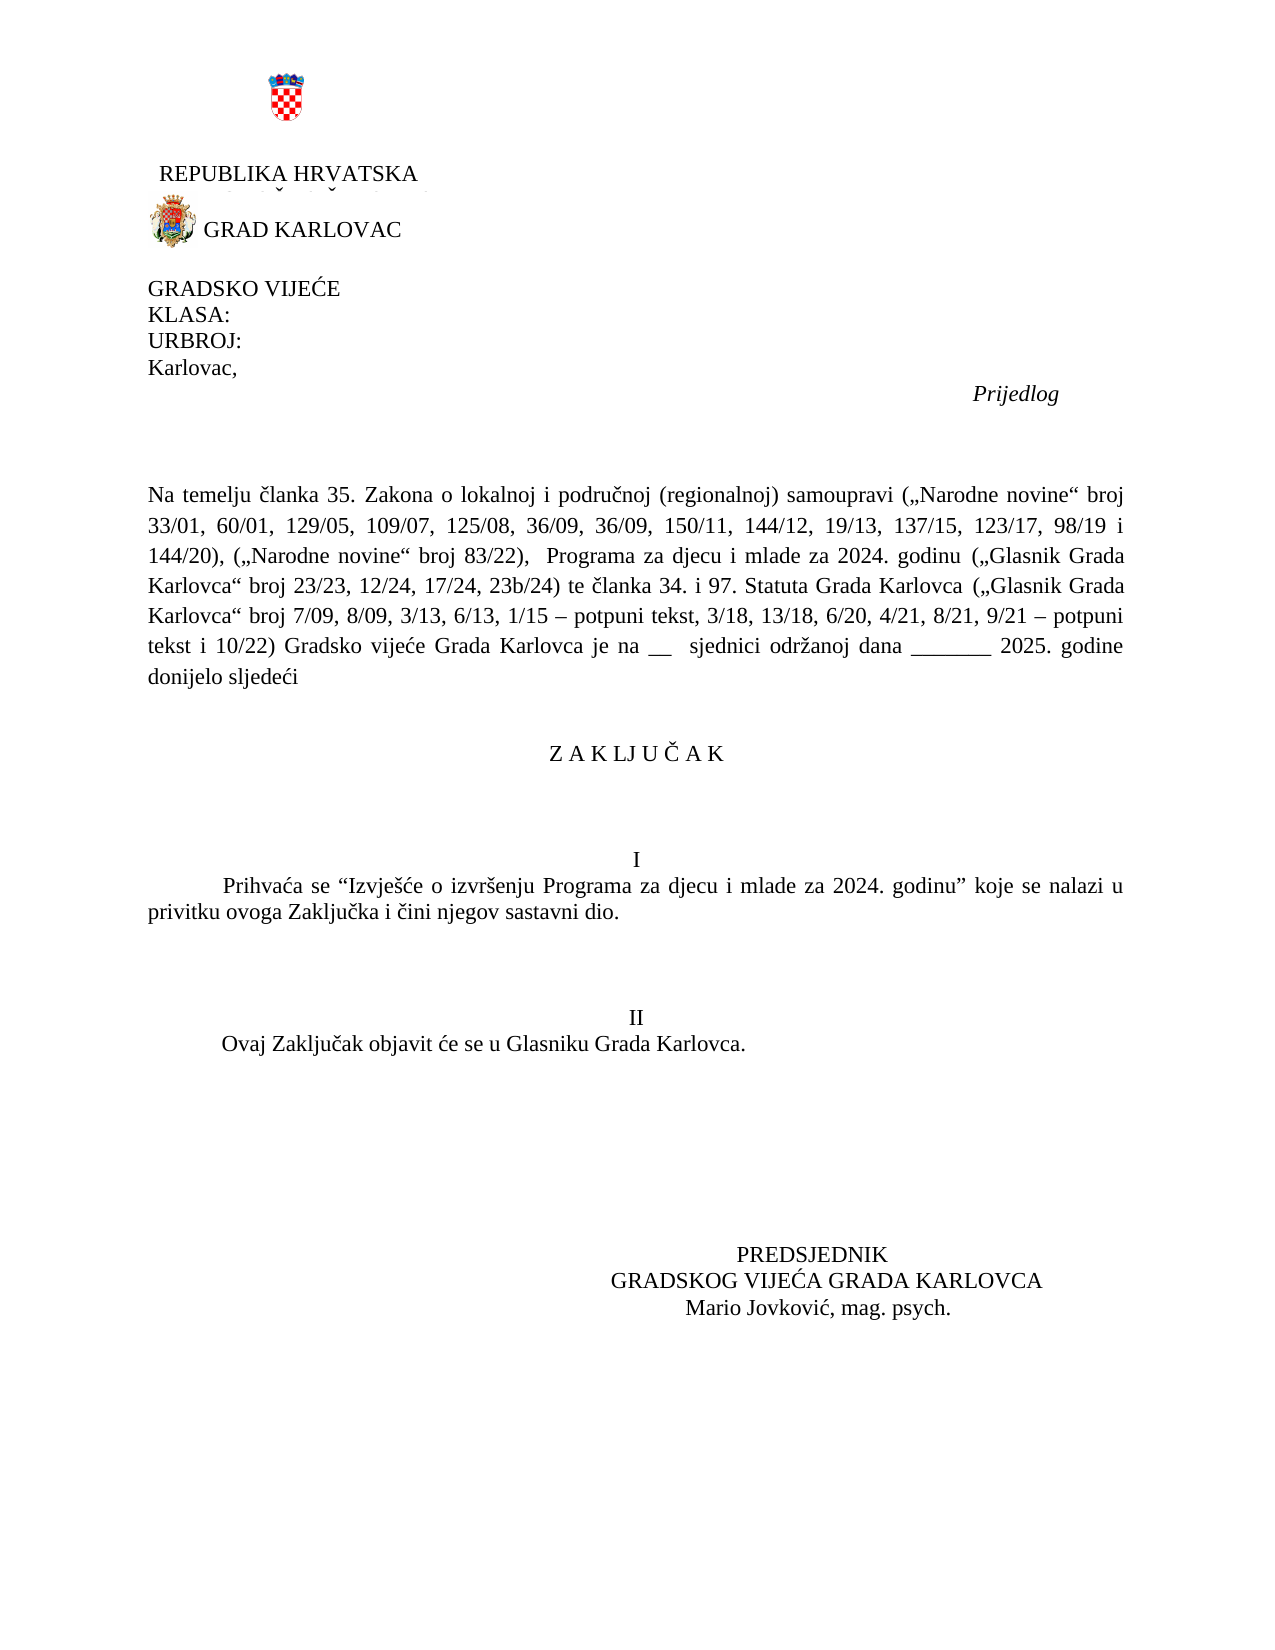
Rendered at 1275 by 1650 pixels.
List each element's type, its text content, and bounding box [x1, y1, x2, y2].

text Ovaj Zaključak objavit će se u Glasniku Grada Karlovca. [148, 1030, 1125, 1056]
text I [148, 846, 1125, 872]
text KLASA: [148, 301, 1125, 327]
text Z A K LJ U Č A K [148, 740, 1125, 767]
text II [148, 1004, 1125, 1030]
picture [268, 73, 304, 121]
picture [147, 191, 198, 248]
text GRADSKO VIJEĆE [148, 275, 1125, 301]
text Karlovac, [148, 354, 1125, 380]
text URBROJ: [148, 327, 1125, 354]
text Mario Jovković, mag. psych. [148, 1294, 1125, 1320]
text PREDSJEDNIK [148, 1241, 1125, 1267]
text Prihvaća se “Izvješće o izvršenju Programa za djecu i mlade za 2024. godinu” koje se nalazi u privitku ovoga Zaključka i čini njegov sastavni dio. [148, 872, 1125, 925]
text GRADSKOG VIJEĆA GRADA KARLOVCA [148, 1267, 1125, 1294]
text Na temelju članka 35. Zakona o lokalnoj i područnoj (regionalnoj) samoupravi („Narodne novine“ broj 33/01, 60/01, 129/05, 109/07, 125/08, 36/09, 36/09, 150/11, 144/12, 19/13, 137/15, 123/17, 98/19 i 144/20), („Narodne novine“ broj 83/22), Programa za djecu i mlade za 2024. godinu („Glasnik Grada Karlovca“ broj 23/23, 12/24, 17/24, 23b/24) te članka 34. i 97. Statuta Grada Karlovca („Glasnik Grada Karlovca“ broj 7/09, 8/09, 3/13, 6/13, 1/15 – potpuni tekst, 3/18, 13/18, 6/20, 4/21, 8/21, 9/21 – potpuni tekst i 10/22) Gradsko vijeće Grada Karlovca je na __ sjednici održanoj dana _______ 2025. godine donijelo sljedeći [148, 482, 1125, 689]
text Prijedlog [898, 380, 1125, 406]
